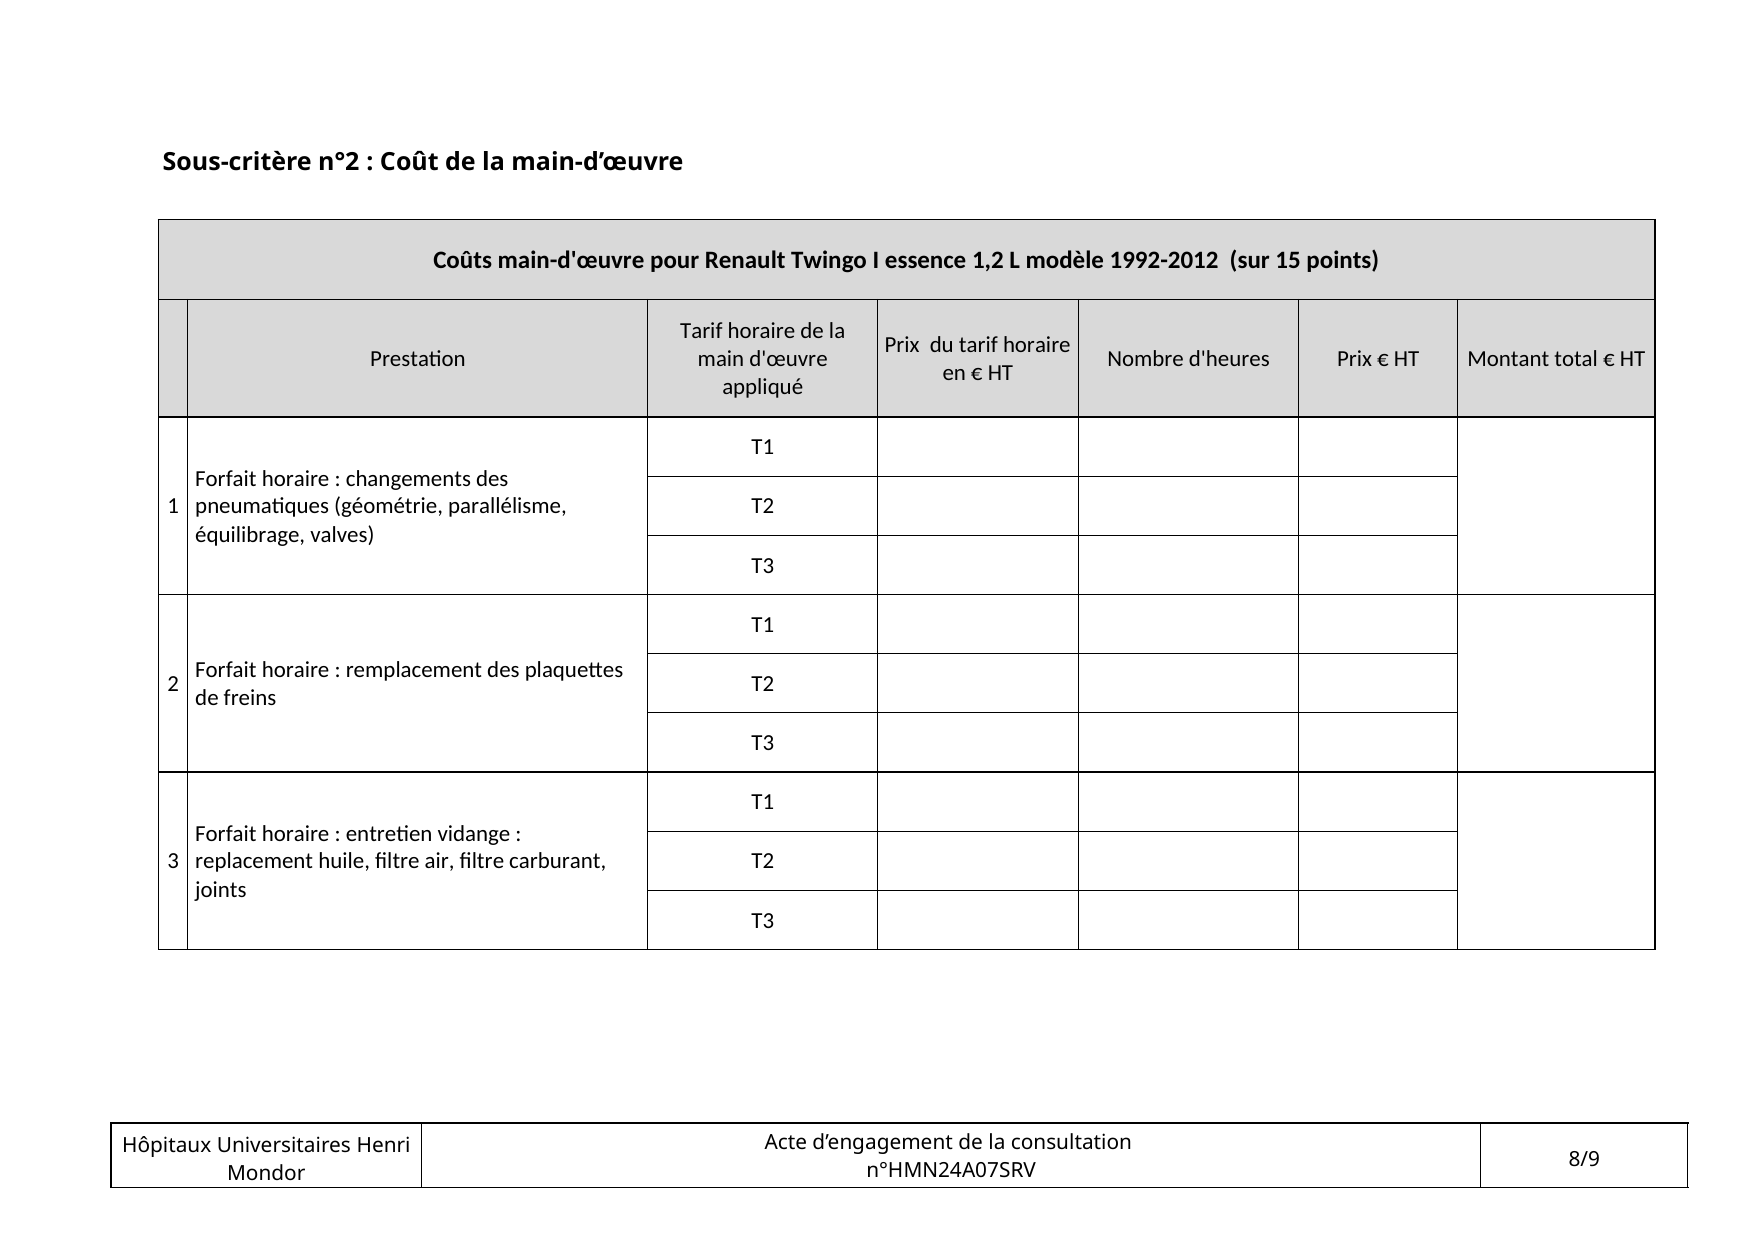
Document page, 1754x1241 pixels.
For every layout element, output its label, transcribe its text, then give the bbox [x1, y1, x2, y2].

table_cell Nombre d'heures [1079, 300, 1298, 416]
table_cell [1299, 713, 1457, 771]
table_cell [1299, 832, 1457, 890]
table_cell 2 [159, 595, 187, 771]
table_cell [1458, 418, 1654, 594]
table_cell T3 [648, 536, 877, 594]
table_cell T2 [648, 832, 877, 890]
table_cell [1299, 773, 1457, 831]
table_cell [1299, 536, 1457, 594]
table_cell [878, 418, 1078, 476]
table_cell [1299, 477, 1457, 535]
table_cell Montant total € HT [1458, 300, 1654, 416]
table_cell [1079, 595, 1298, 653]
table_cell T3 [648, 891, 877, 949]
table_cell Forfait horaire : entretien vidange : replacement huile, filtre air, filtre carburant, joints [188, 773, 647, 949]
table_cell [878, 654, 1078, 712]
table_cell [1079, 832, 1298, 890]
table_cell [1299, 418, 1457, 476]
table_cell Tarif horaire de la main d'œuvre appliqué [648, 300, 877, 416]
table_cell [1299, 654, 1457, 712]
table_cell 3 [159, 773, 187, 949]
table_cell Forfait horaire : remplacement des plaquettes de freins [188, 595, 647, 771]
table_cell [1079, 418, 1298, 476]
table_cell T2 [648, 477, 877, 535]
table_cell Prix du tarif horaire en € HT [878, 300, 1078, 416]
table_cell [1458, 773, 1654, 949]
table_cell 1 [159, 418, 187, 594]
table_cell [1299, 595, 1457, 653]
table_cell T3 [648, 713, 877, 771]
table_cell [878, 832, 1078, 890]
table_cell [878, 595, 1078, 653]
table_cell [1079, 654, 1298, 712]
table_cell T1 [648, 595, 877, 653]
table_cell [1079, 477, 1298, 535]
table_cell [878, 477, 1078, 535]
table_cell [878, 536, 1078, 594]
table_cell [1079, 773, 1298, 831]
table_cell Forfait horaire : changements des pneumatiques (géométrie, parallélisme, équilibrage, valves) [188, 418, 647, 594]
table_cell [1079, 891, 1298, 949]
table_cell T1 [648, 418, 877, 476]
table_cell T2 [648, 654, 877, 712]
table_cell [1079, 713, 1298, 771]
table_cell Prestation [188, 300, 647, 416]
table_cell [878, 713, 1078, 771]
table_cell [159, 300, 187, 416]
table_cell [1458, 595, 1654, 771]
table_cell [878, 891, 1078, 949]
table_cell [1299, 891, 1457, 949]
text Sous-critère n°2 : Coût de la main-d’œuvre [162, 144, 1695, 178]
table_header Coûts main-d'œuvre pour Renault Twingo I essence 1,2 L modèle 1992-2012 (sur 15 points) [159, 220, 1654, 299]
table_cell [1079, 536, 1298, 594]
table_cell [878, 773, 1078, 831]
table_cell Prix € HT [1299, 300, 1457, 416]
table_cell T1 [648, 773, 877, 831]
